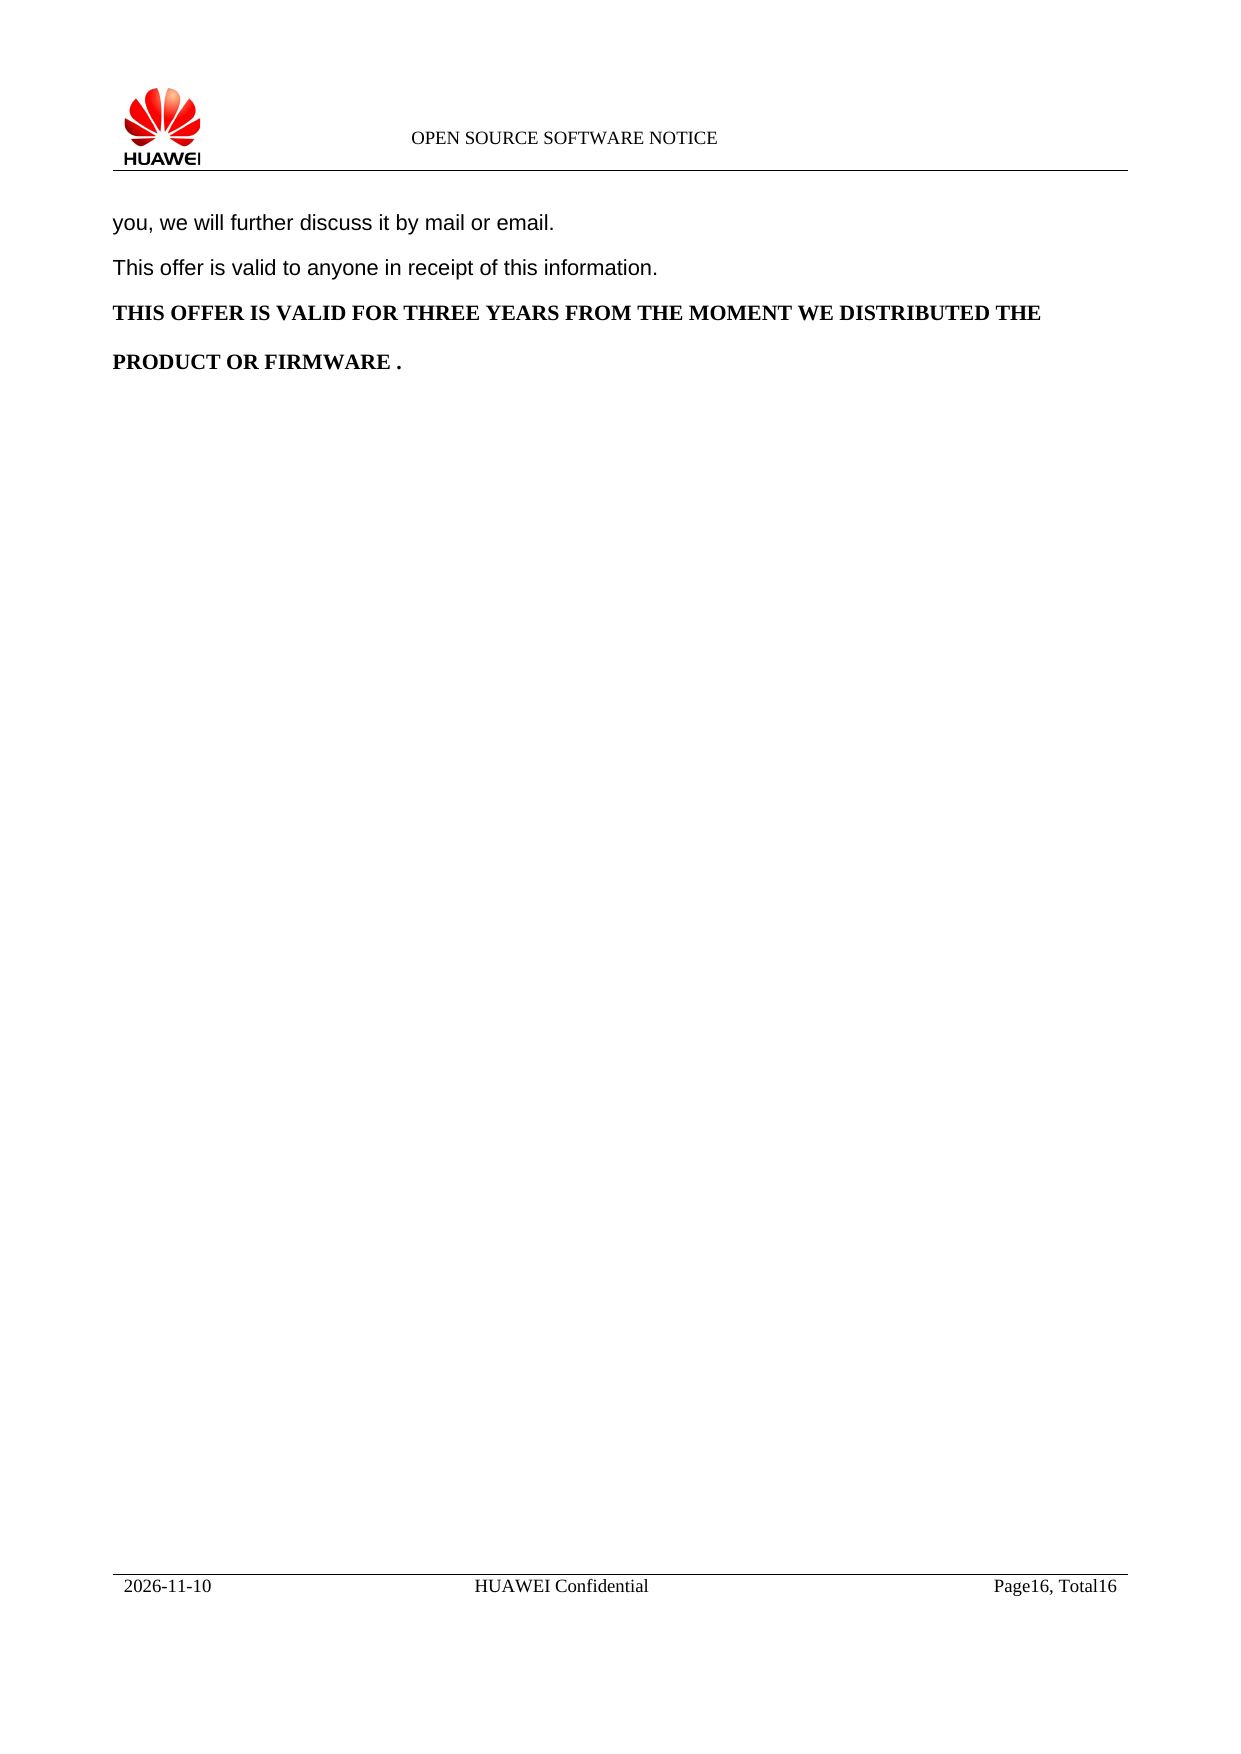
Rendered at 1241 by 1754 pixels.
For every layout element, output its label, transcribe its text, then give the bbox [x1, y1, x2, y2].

picture [124, 88, 201, 165]
text This offer is valid to anyone in receipt of this information. [112, 251, 1128, 284]
text This offer is valid for three years from the moment we distributed the product or firmware . [112, 297, 1128, 378]
